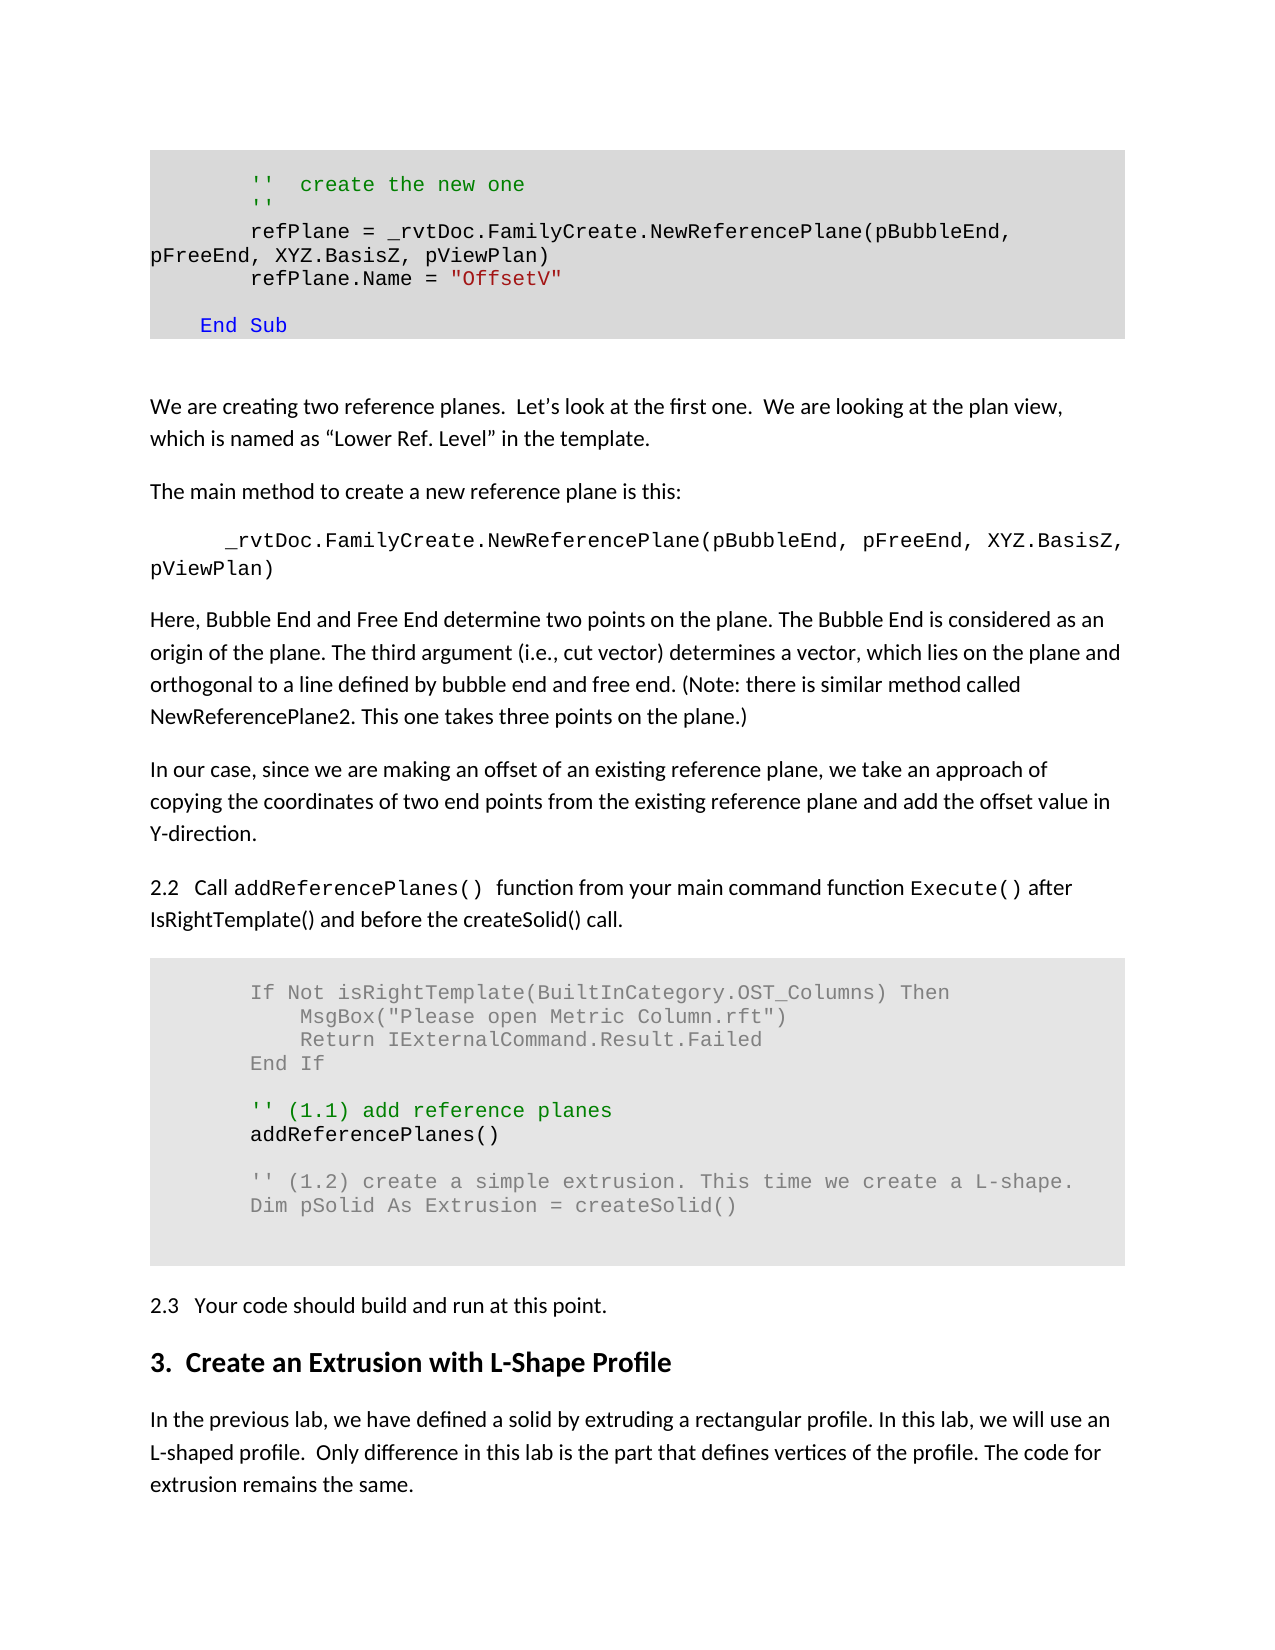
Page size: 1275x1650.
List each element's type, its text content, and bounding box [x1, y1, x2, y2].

text In our case, since we are making an offset of an existing reference plane, we take an approach of copying the coordinates of two end points from the existing reference plane and add the offset value in Y-direction. [150, 755, 1125, 848]
text 2.2 Call addReferencePlanes() function from your main command function Execute() after IsRightTemplate() and before the createSolid() call. [150, 873, 1125, 933]
text MsgBox("Please open Metric Column.rft") [150, 1006, 1125, 1029]
text '' create the new one [150, 174, 1125, 197]
text Dim pSolid As Extrusion = createSolid() [150, 1195, 1125, 1218]
text End If [150, 1053, 1125, 1077]
text We are creating two reference planes. Let’s look at the first one. We are looking at the plan view, which is named as “Lower Ref. Level” in the template. [150, 392, 1125, 452]
text addReferencePlanes() [150, 1124, 1125, 1147]
text 3. Create an Extrusion with L-Shape Profile [150, 1344, 1125, 1379]
text '' (1.1) add reference planes [150, 1100, 1125, 1124]
text Here, Bubble End and Free End determine two points on the plane. The Bubble End is considered as an origin of the plane. The third argument (i.e., cut vector) determines a vector, which lies on the plane and orthogonal to a line defined by bubble end and free end. (Note: there is similar method called NewReferencePlane2. This one takes three points on the plane.) [150, 606, 1125, 730]
text '' [150, 197, 1125, 221]
text Return IExternalCommand.Result.Failed [150, 1029, 1125, 1053]
text refPlane = _rvtDoc.FamilyCreate.NewReferencePlane(pBubbleEnd, pFreeEnd, XYZ.BasisZ, pViewPlan) [150, 221, 1125, 268]
text End Sub [150, 316, 1125, 339]
text _rvtDoc.FamilyCreate.NewReferencePlane(pBubbleEnd, pFreeEnd, XYZ.BasisZ, pViewPlan) [150, 530, 1125, 581]
text '' (1.2) create a simple extrusion. This time we create a L-shape. [150, 1171, 1125, 1195]
text If Not isRightTemplate(BuiltInCategory.OST_Columns) Then [150, 982, 1125, 1006]
text refPlane.Name = "OffsetV" [150, 268, 1125, 292]
text The main method to create a new reference plane is this: [150, 477, 1125, 505]
text In the previous lab, we have defined a solid by extruding a rectangular profile. In this lab, we will use an L-shaped profile. Only difference in this lab is the part that defines vertices of the profile. The code for extrusion remains the same. [150, 1406, 1125, 1498]
text 2.3 Your code should build and run at this point. [150, 1291, 1125, 1319]
